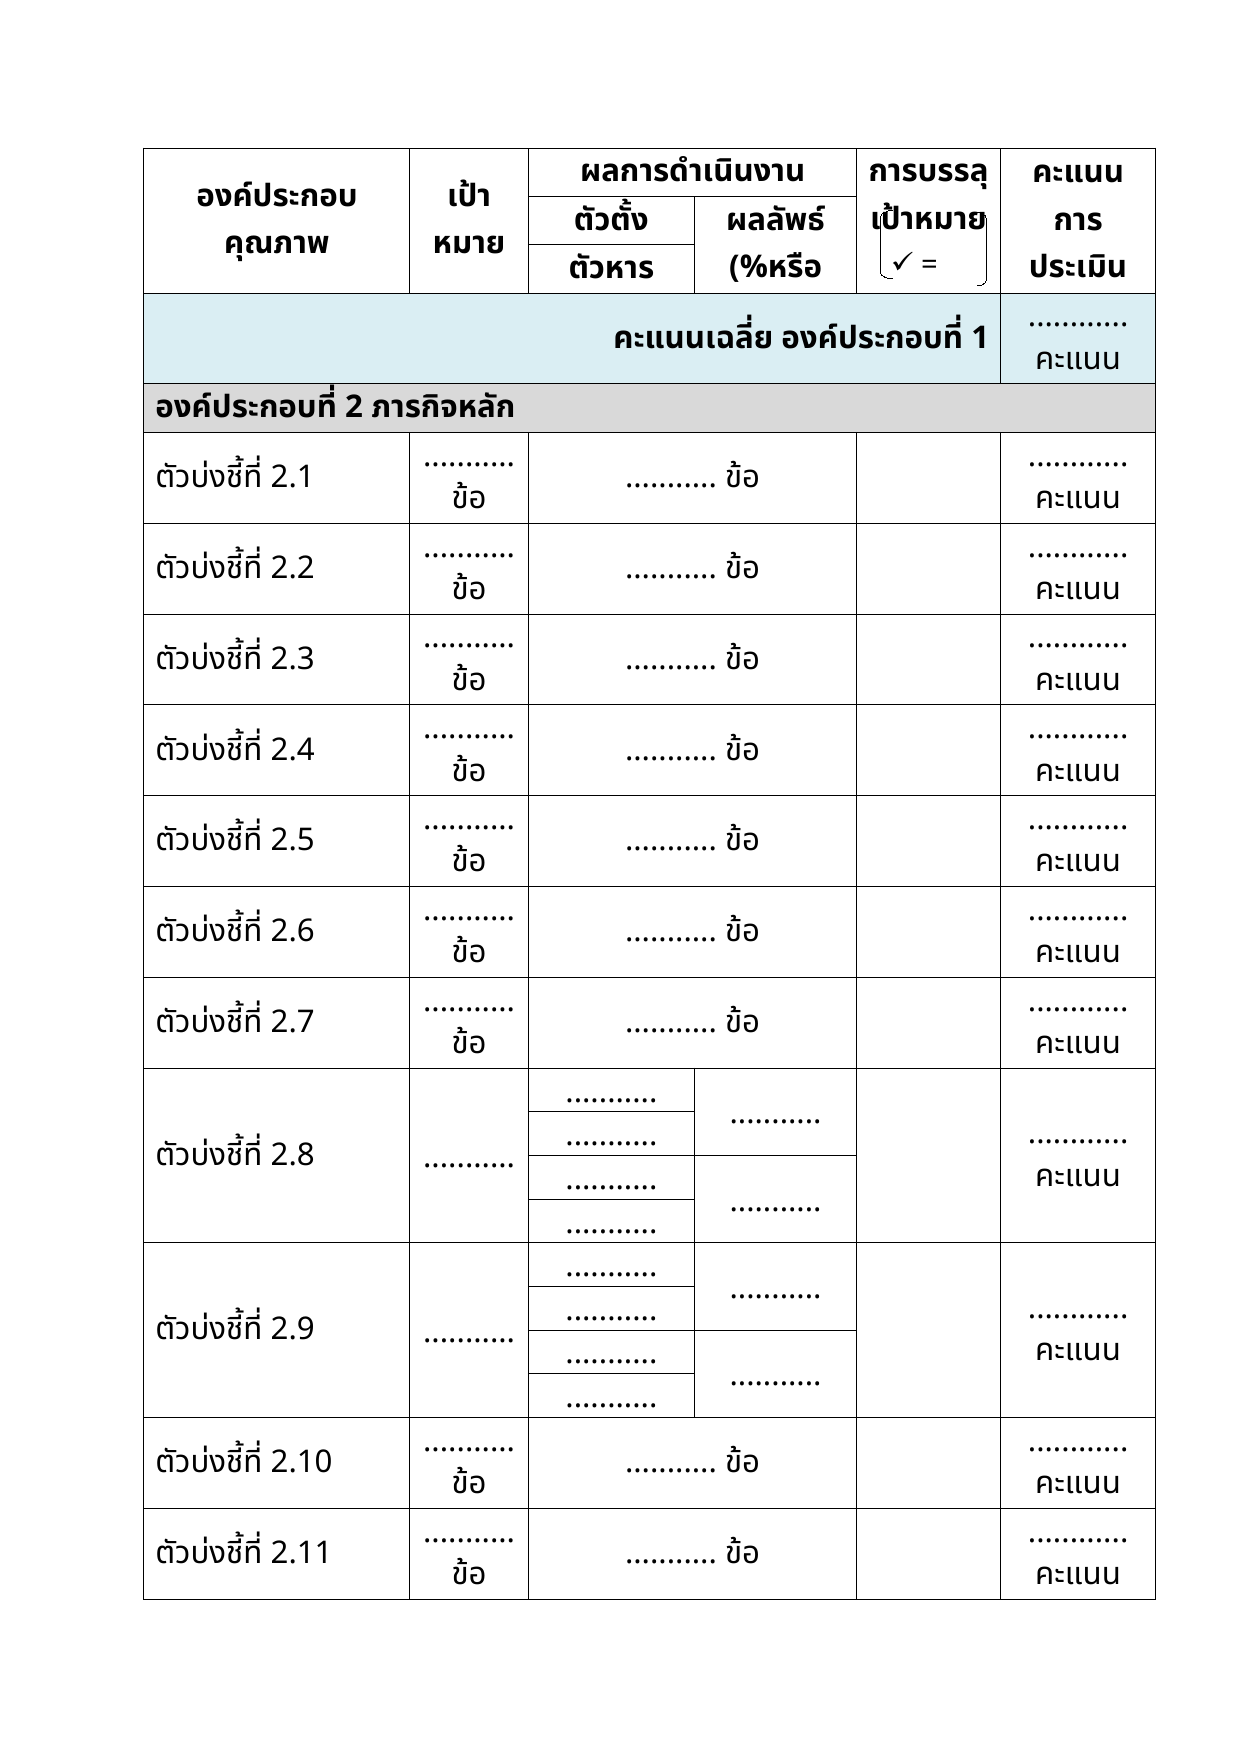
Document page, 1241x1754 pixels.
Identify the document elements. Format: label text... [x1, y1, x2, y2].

table_cell ........... [529, 1374, 694, 1417]
table_cell ........... [529, 1069, 694, 1111]
table_cell ตัวบ่งชี้ที่ 2.1 [144, 433, 409, 523]
table_cell ตัวบ่งชี้ที่ 2.6 [144, 887, 409, 977]
table_cell ........... ข้อ [410, 433, 528, 523]
table_cell ........... ข้อ [529, 705, 856, 795]
table_cell ........... ข้อ [410, 615, 528, 704]
table_cell ............ คะแนน [1001, 524, 1155, 613]
table_cell ............ คะแนน [1001, 1069, 1155, 1242]
table_cell ............ คะแนน [1001, 433, 1155, 523]
table_cell [857, 1243, 1000, 1417]
table_cell [857, 705, 1000, 795]
table_cell ........... [529, 1156, 694, 1198]
table_cell ............ คะแนน [1001, 294, 1155, 383]
table_cell ........... ข้อ [410, 978, 528, 1068]
table_cell ........... [410, 1069, 528, 1242]
table_cell ........... [529, 1243, 694, 1286]
table_cell ........... ข้อ [410, 1509, 528, 1598]
table_cell ตัวบ่งชี้ที่ 2.3 [144, 615, 409, 704]
table_cell ........... [695, 1331, 856, 1417]
table_cell ........... ข้อ [529, 978, 856, 1068]
table_cell ........... ข้อ [529, 887, 856, 977]
table_cell องค์ประกอบที่ 2 ภารกิจหลัก [144, 384, 1155, 432]
table_cell ........... ข้อ [529, 796, 856, 886]
table_cell ตัวบ่งชี้ที่ 2.8 [144, 1069, 409, 1242]
table_header เป้า หมาย [410, 149, 528, 292]
table_cell ........... ข้อ [410, 524, 528, 613]
table_cell ........... ข้อ [529, 524, 856, 613]
table_cell ........... [529, 1200, 694, 1242]
table_cell ........... ข้อ [529, 1418, 856, 1508]
table_cell ตัวบ่งชี้ที่ 2.5 [144, 796, 409, 886]
table_cell [857, 796, 1000, 886]
table_cell [857, 1418, 1000, 1508]
table_cell ............ คะแนน [1001, 796, 1155, 886]
table_cell ตัวบ่งชี้ที่ 2.4 [144, 705, 409, 795]
table_header ผลการดำเนินงาน [529, 149, 856, 196]
table_cell ตัวตั้ง [529, 197, 694, 244]
table_cell ............ คะแนน [1001, 615, 1155, 704]
table_cell ........... [695, 1156, 856, 1242]
table_cell ............ คะแนน [1001, 887, 1155, 977]
table_cell ............ คะแนน [1001, 705, 1155, 795]
table_cell ............ คะแนน [1001, 1509, 1155, 1598]
table_cell ........... [529, 1287, 694, 1329]
table_cell ตัวบ่งชี้ที่ 2.2 [144, 524, 409, 613]
table_cell ........... [529, 1112, 694, 1155]
table_cell ........... ข้อ [410, 705, 528, 795]
table_cell ........... ข้อ [410, 887, 528, 977]
table_cell ........... ข้อ [529, 1509, 856, 1598]
table_cell ........... ข้อ [410, 1418, 528, 1508]
table_cell [857, 433, 1000, 523]
table_cell ........... ข้อ [529, 433, 856, 523]
table_cell ตัวบ่งชี้ที่ 2.7 [144, 978, 409, 1068]
table_cell ........... ข้อ [529, 615, 856, 704]
table_cell ตัวบ่งชี้ที่ 2.11 [144, 1509, 409, 1598]
table_header การบรรลุเป้าหมาย = บรรลุ = ไม่บรรลุ [857, 149, 1000, 292]
table_cell ............ คะแนน [1001, 1418, 1155, 1508]
table_cell [857, 1509, 1000, 1598]
table_cell ........... ข้อ [410, 796, 528, 886]
table_header องค์ประกอบคุณภาพ [144, 149, 409, 292]
table_cell [857, 978, 1000, 1068]
table_cell ผลลัพธ์ (%หรือสัดส่วน) [695, 197, 856, 292]
table_cell ตัวหาร [529, 245, 694, 292]
table_cell [857, 887, 1000, 977]
table_cell ตัวบ่งชี้ที่ 2.10 [144, 1418, 409, 1508]
table_header คะแนนการประเมิน [1001, 149, 1155, 292]
table_cell ........... [695, 1069, 856, 1155]
table_cell [857, 524, 1000, 613]
table_cell ............ คะแนน [1001, 978, 1155, 1068]
table_cell ตัวบ่งชี้ที่ 2.9 [144, 1243, 409, 1417]
table_cell คะแนนเฉลี่ย องค์ประกอบที่ 1 [144, 294, 1000, 383]
table_cell [857, 615, 1000, 704]
table_cell ........... [410, 1243, 528, 1417]
table_cell ............ คะแนน [1001, 1243, 1155, 1417]
table_cell ........... [529, 1331, 694, 1373]
table_cell ........... [695, 1243, 856, 1329]
table_cell [857, 1069, 1000, 1242]
